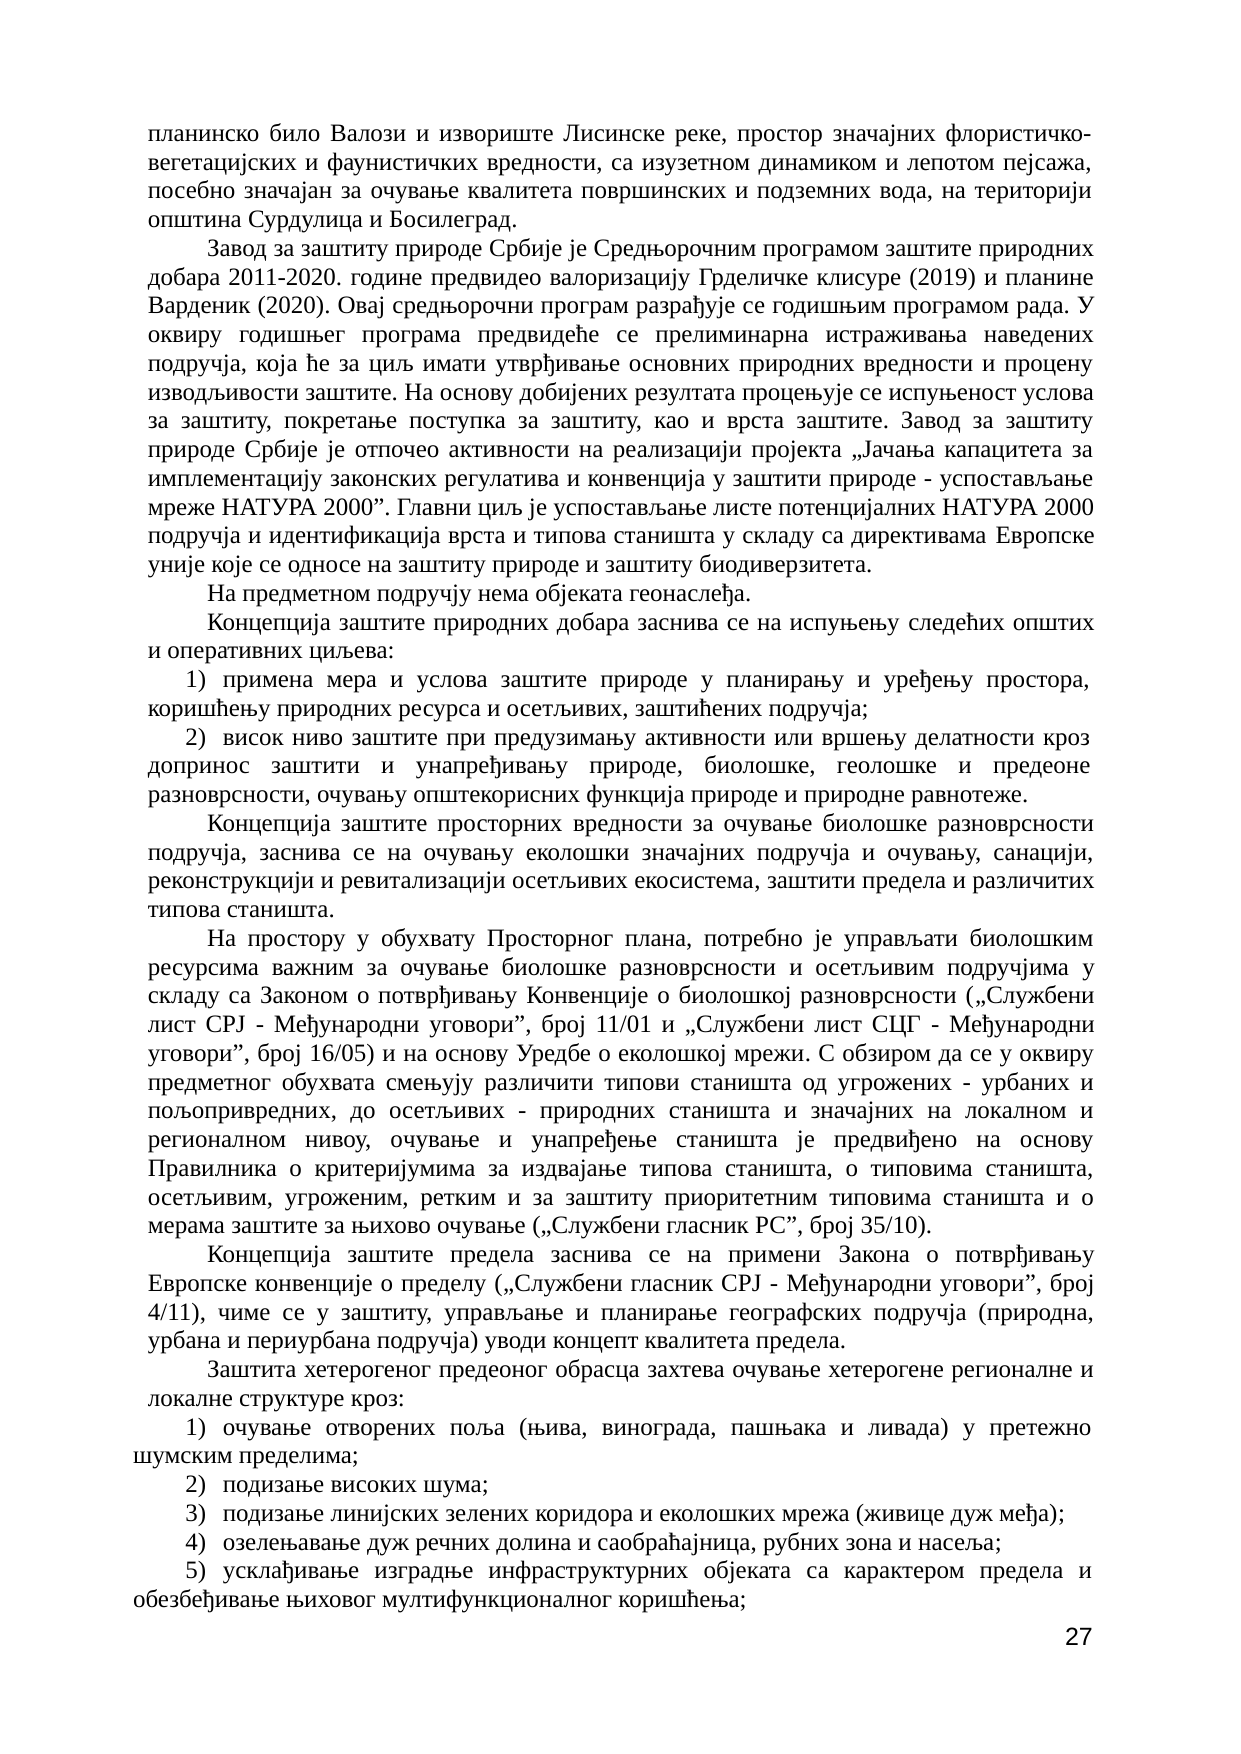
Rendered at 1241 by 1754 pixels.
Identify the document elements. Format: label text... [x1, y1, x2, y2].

list озелењавање дуж речних долина и саобраћајница, рубних зона и насеља; [185, 1527, 1092, 1556]
text Концепција заштите предела заснива се на примени Закона о потврђивању Европске конвенције о пределу („Службени гласник СРЈ - Међународни уговори”, број 4/11), чиме се у заштиту, управљање и планирање географских подручја (природна, урбана и периурбана подручја) уводи концепт квалитета предела. [148, 1239, 1094, 1354]
text Концепција заштите просторних вредности за очување биолошке разноврсности подручја, заснива се на очувању еколошки значајних подручја и очувању, санацији, реконструкцији и ревитализацији осетљивих екосистема, заштити предела и различитих типова станишта. [148, 808, 1094, 923]
list примена мера и услова заштите природе у планирању и уређењу простора, коришћењу природних ресурса и осетљивих, заштићених подручја; [148, 664, 1091, 722]
text На предметном подручју нема објеката геонаслеђа. [148, 578, 1094, 607]
list подизање линијских зелених коридора и еколошких мрежа (живице дуж међа); [185, 1498, 1092, 1527]
list очување отворених поља (њива, винограда, пашњака и ливада) у претежно шумским пределима; [133, 1412, 1092, 1469]
text На простору у обухвату Просторног плана, потребно је управљати биолошким ресурсима важним за очување биолошке разноврсности и осетљивим подручјима у складу са Законом о потврђивању Конвенције о биолошкој разноврсности („Службени лист СРЈ - Међународни уговори”, број 11/01 и „Службени лист СЦГ - Међународни уговори”, број 16/05) и на основу Уредбе о еколошкој мрежи. С обзиром да се у оквиру предметног обухвата смењују различити типови станишта од угрожених - урбаних и пољопривредних, до осетљивих - природних станишта и значајних на локалном и регионалном нивоу, очување и унапређење станишта је предвиђено на основу Правилника о критеријумима за издвајање типова станишта, о типовима станишта, осетљивим, угроженим, ретким и за заштиту приоритетним типовима станишта и о мерама заштите за њихово очување („Службени гласник РС”, број 35/10). [148, 923, 1094, 1239]
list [148, 118, 1092, 233]
text Заштита хетерогеног предеоног обрасца захтева очување хетерогене регионалне и локалне структуре кроз: [148, 1354, 1094, 1412]
list висок ниво заштите при предузимању активности или вршењу делатности кроз допринос заштити и унапређивању природе, биолошке, геолошке и предеоне разноврсности, очувању општекорисних функција природе и природне равнотеже. [148, 722, 1091, 808]
text Концепција заштите природних добара заснива се на испуњењу следећих општих и оперативних циљева: [148, 607, 1094, 664]
list подизање високих шума; [185, 1469, 1092, 1498]
text Завод за заштиту природе Србије је Средњорочним програмом заштите природних добара 2011-2020. године предвидео валоризацију Грделичке клисуре (2019) и планине Варденик (2020). Овај средњорочни програм разрађује се годишњим програмом рада. У оквиру годишњег програма предвидеће се прелиминарна истраживања наведених подручја, која ће за циљ имати утврђивање основних природних вредности и процену изводљивости заштите. На основу добијених резултата процењује се испуњеност услова за заштиту, покретање поступка за заштиту, као и врста заштите. Завод за заштиту природе Србије је отпочео активности на реализацији пројекта „Јачања капацитета за имплементацију законских регулатива и конвенција у заштити природе - успостављање мреже НАТУРА 2000”. Главни циљ је успостављање листе потенцијалних НАТУРА 2000 подручја и идентификација врста и типова станишта у складу са директивама Европске уније које се односе на заштиту природе и заштиту биодиверзитета. [148, 233, 1094, 578]
list усклађивање изградње инфраструктурних објеката са карактером предела и обезбеђивање њиховог мултифункционалног коришћења; [133, 1556, 1092, 1613]
